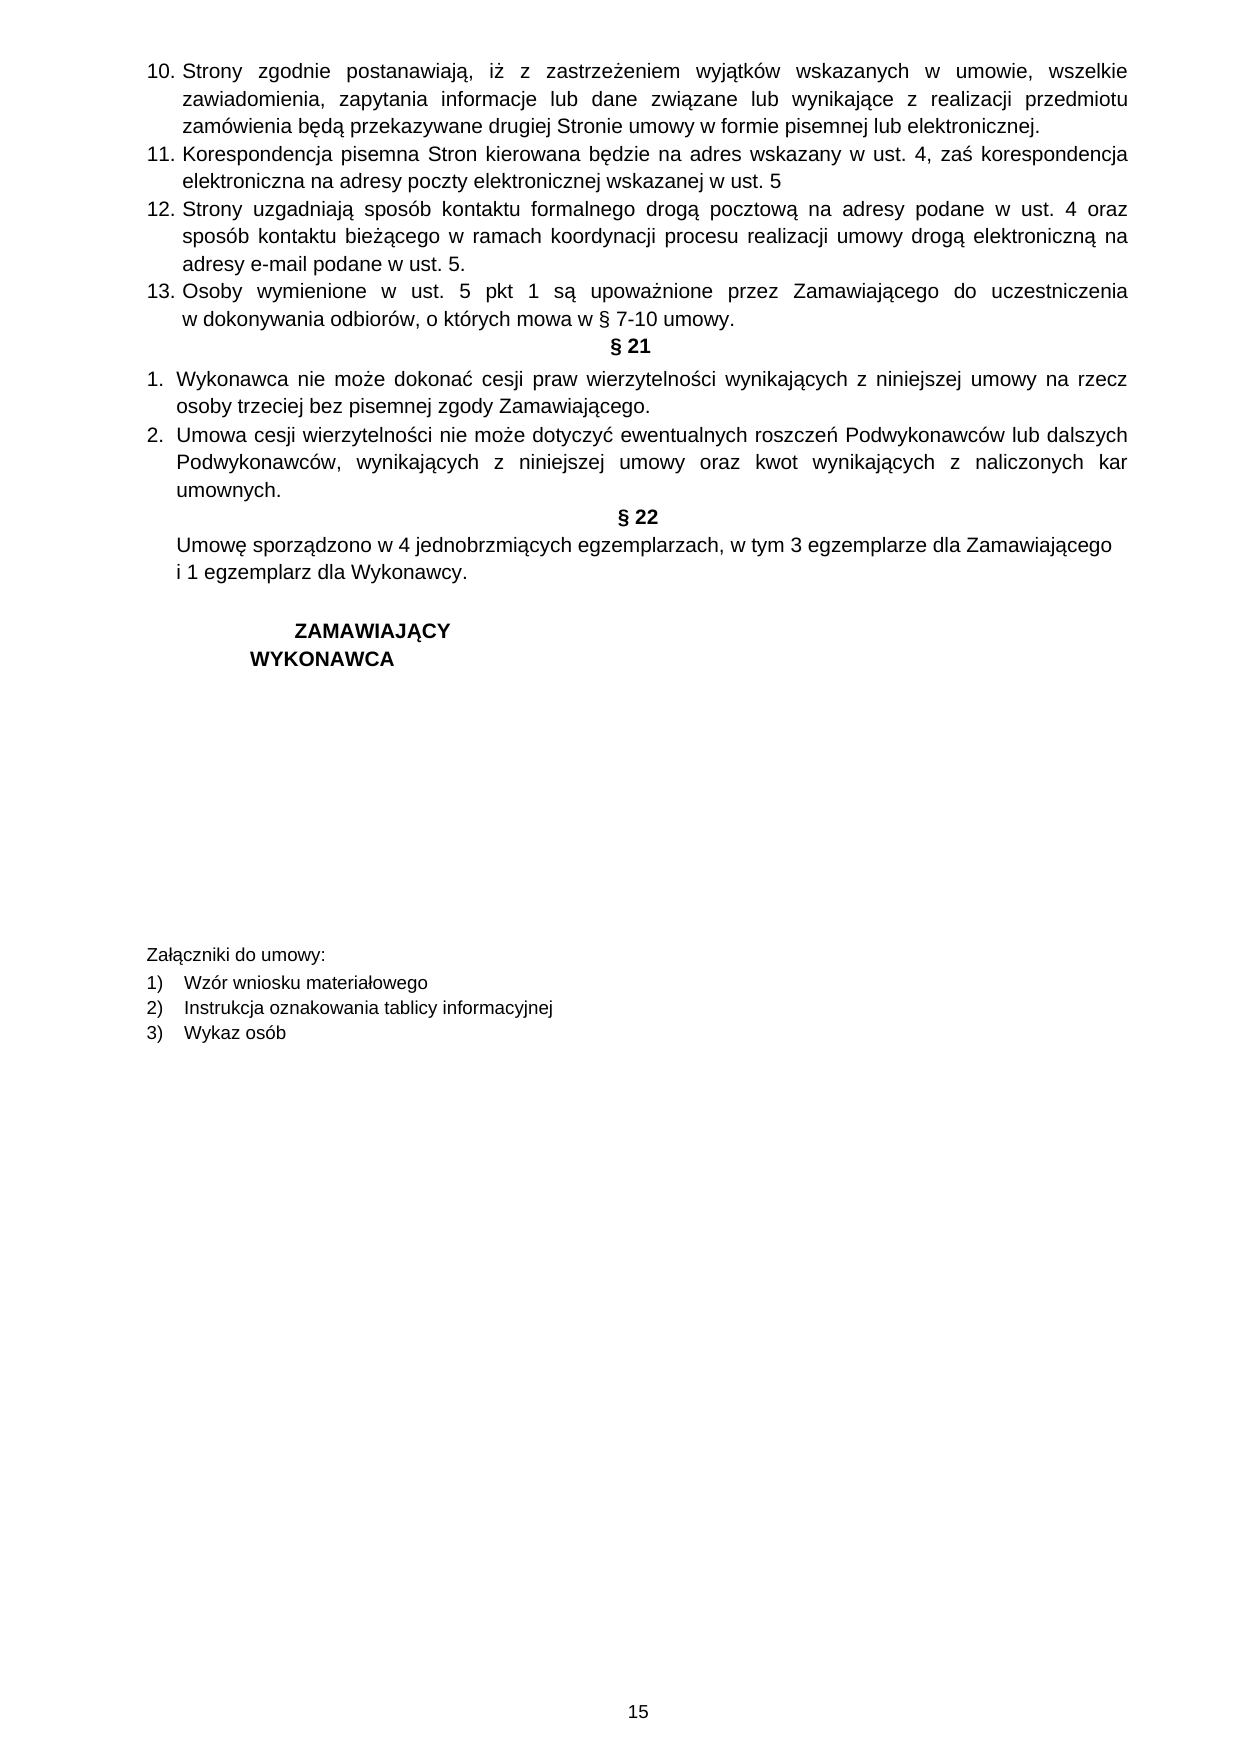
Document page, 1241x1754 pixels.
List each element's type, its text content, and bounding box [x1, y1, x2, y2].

list Wykaz osób [146, 1021, 765, 1043]
text § 22 [147, 505, 1129, 529]
list Wykonawca nie może dokonać cesji praw wierzytelności wynikających z niniejszej umowy na rzecz osoby trzeciej bez pisemnej zgody Zamawiającego. [147, 367, 1129, 418]
text § 21 [132, 334, 1129, 358]
text Załączniki do umowy: [146, 943, 765, 965]
list Wzór wniosku materiałowego [146, 972, 765, 993]
list Korespondencja pisemna Stron kierowana będzie na adres wskazany w ust. 4, zaś korespondencja elektroniczna na adresy poczty elektronicznej wskazanej w ust. 5 [147, 142, 1129, 193]
list Instrukcja oznakowania tablicy informacyjnej [146, 997, 765, 1018]
list Osoby wymienione w ust. 5 pkt 1 są upoważnione przez Zamawiającego do uczestniczenia w dokonywania odbiorów, o których mowa w § 7-10 umowy. [147, 279, 1129, 331]
list Strony zgodnie postanawiają, iż z zastrzeżeniem wyjątków wskazanych w umowie, wszelkie zawiadomienia, zapytania informacje lub dane związane lub wynikające z realizacji przedmiotu zamówienia będą przekazywane drugiej Stronie umowy w formie pisemnej lub elektronicznej. [147, 59, 1129, 138]
text ZAMAWIAJĄCY WYKONAWCA [250, 619, 1129, 671]
text Umowę sporządzono w 4 jednobrzmiących egzemplarzach, w tym 3 egzemplarze dla Zamawiającego i 1 egzemplarz dla Wykonawcy. [176, 533, 1129, 584]
list Strony uzgadniają sposób kontaktu formalnego drogą pocztową na adresy podane w ust. 4 oraz sposób kontaktu bieżącego w ramach koordynacji procesu realizacji umowy drogą elektroniczną na adresy e-mail podane w ust. 5. [147, 197, 1129, 276]
list Umowa cesji wierzytelności nie może dotyczyć ewentualnych roszczeń Podwykonawców lub dalszych Podwykonawców, wynikających z niniejszej umowy oraz kwot wynikających z naliczonych kar umownych. [147, 423, 1129, 502]
